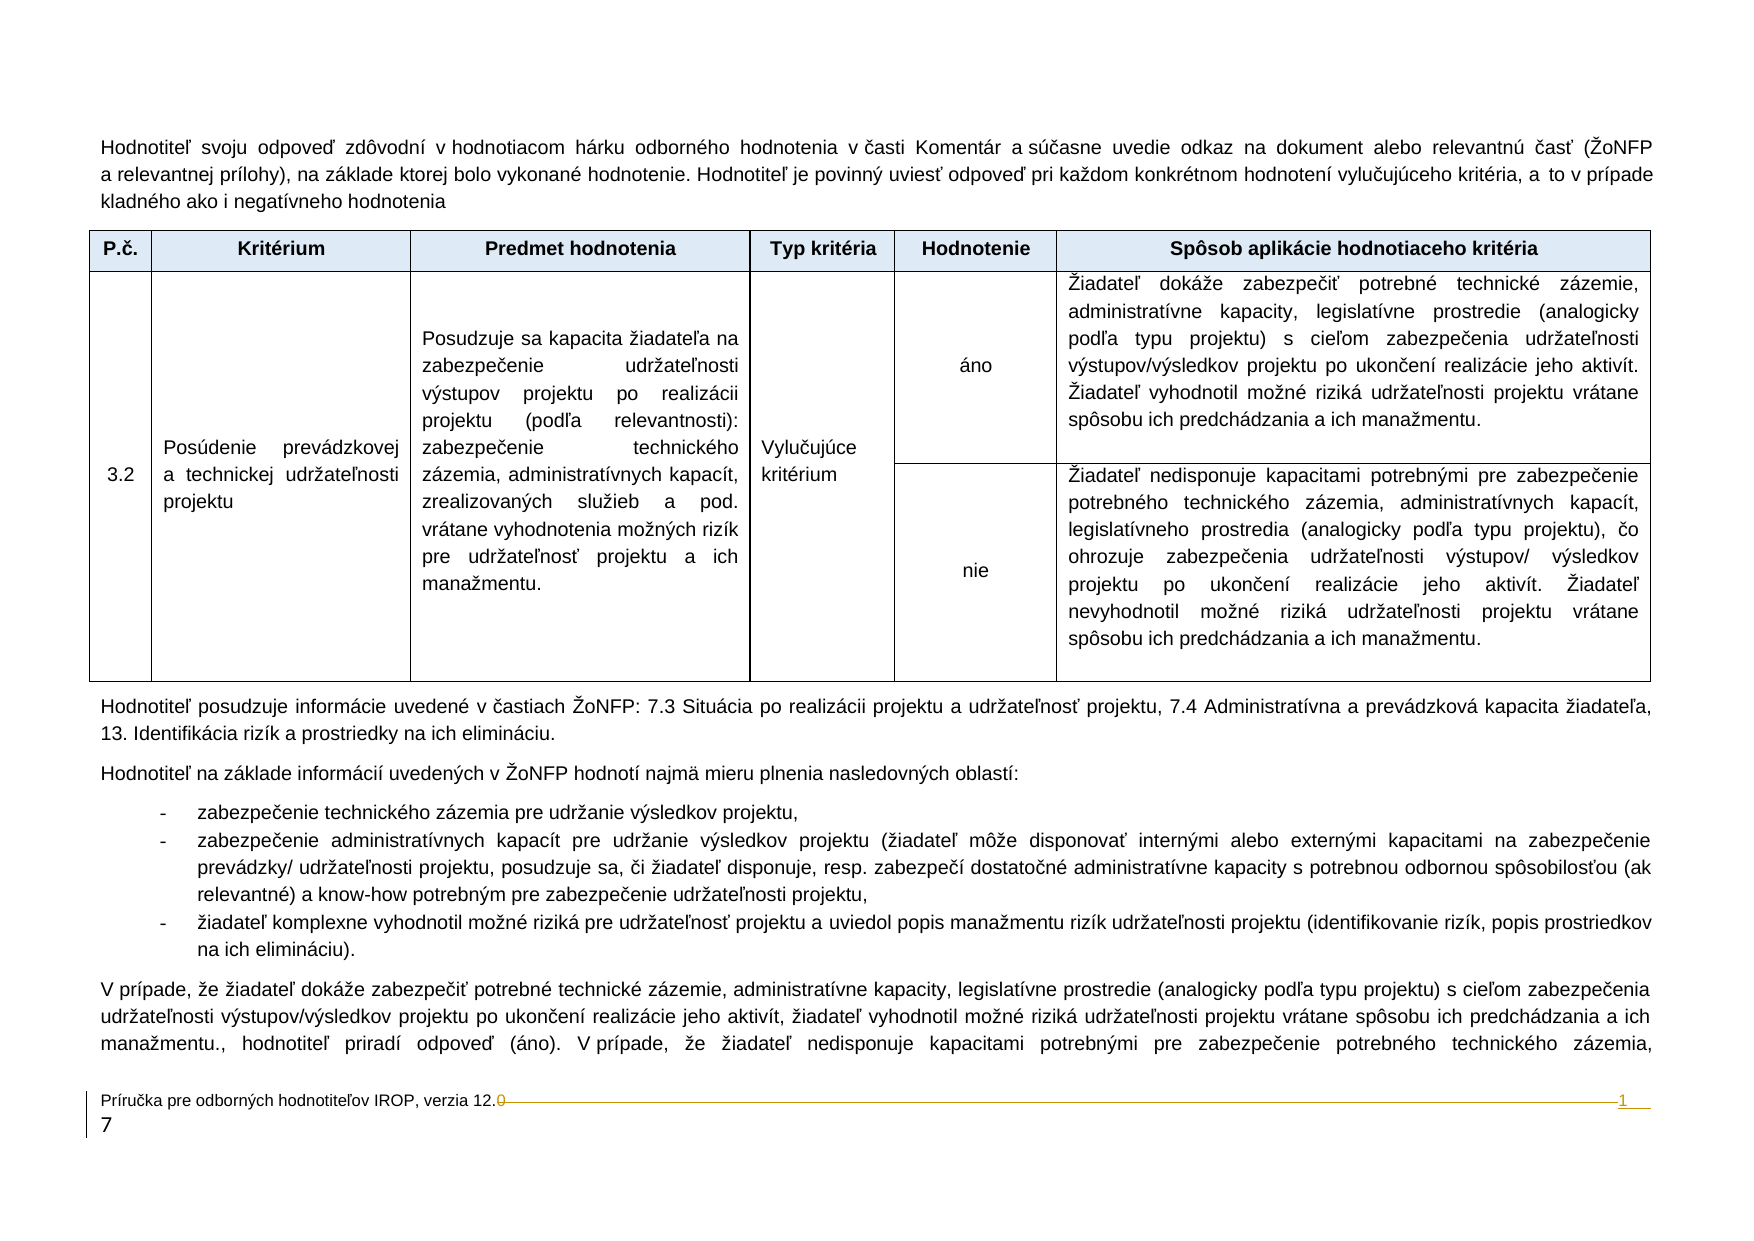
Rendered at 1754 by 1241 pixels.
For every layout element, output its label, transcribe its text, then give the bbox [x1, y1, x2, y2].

table_cell áno [895, 272, 1056, 463]
table_header Typ kritéria [751, 231, 894, 271]
table_header Kritérium [152, 231, 410, 271]
text Hodnotiteľ na základe informácií uvedených v ŽoNFP hodnotí najmä mieru plnenia nasledovných oblastí: [100, 762, 1654, 784]
table_cell Posúdenie prevádzkovej a technickej udržateľnosti projektu [152, 272, 410, 681]
table_cell Vylučujúce kritérium [751, 272, 894, 681]
text Hodnotiteľ svoju odpoveď zdôvodní v hodnotiacom hárku odborného hodnotenia v časti Komentár a súčasne uvedie odkaz na dokument alebo relevantnú časť (ŽoNFP a relevantnej prílohy), na základe ktorej bolo vykonané hodnotenie. Hodnotiteľ je povinný uviesť odpoveď pri každom konkrétnom hodnotení vylučujúceho kritéria, a to v prípade kladného ako i negatívneho hodnotenia [100, 136, 1653, 213]
table_cell 3.2 [90, 272, 151, 681]
table_header P.č. [90, 231, 151, 271]
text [100, 978, 1653, 1055]
table_cell nie [895, 464, 1056, 681]
list zabezpečenie administratívnych kapacít pre udržanie výsledkov projektu (žiadateľ môže disponovať internými alebo externými kapacitami na zabezpečenie prevádzky/ udržateľnosti projektu, posudzuje sa, či žiadateľ disponuje, resp. zabezpečí dostatočné administratívne kapacity s potrebnou odbornou spôsobilosťou (ak relevantné) a know-how potrebným pre zabezpečenie udržateľnosti projektu, [159, 829, 1653, 906]
text Hodnotiteľ posudzuje informácie uvedené v častiach ŽoNFP: 7.3 Situácia po realizácii projektu a udržateľnosť projektu, 7.4 Administratívna a prevádzková kapacita žiadateľa, 13. Identifikácia rizík a prostriedky na ich elimináciu. [100, 695, 1653, 744]
table_cell Posudzuje sa kapacita žiadateľa na zabezpečenie udržateľnosti výstupov projektu po realizácii projektu (podľa relevantnosti): zabezpečenie technického zázemia, administratívnych kapacít, zrealizovaných služieb a pod. vrátane vyhodnotenia možných rizík pre udržateľnosť projektu a ich manažmentu. [411, 272, 749, 681]
list zabezpečenie technického zázemia pre udržanie výsledkov projektu, [159, 801, 1653, 824]
table_cell Žiadateľ dokáže zabezpečiť potrebné technické zázemie, administratívne kapacity, legislatívne prostredie (analogicky podľa typu projektu) s cieľom zabezpečenia udržateľnosti výstupov/výsledkov projektu po ukončení realizácie jeho aktivít. Žiadateľ vyhodnotil možné riziká udržateľnosti projektu vrátane spôsobu ich predchádzania a ich manažmentu. [1057, 272, 1650, 463]
table_header Spôsob aplikácie hodnotiaceho kritéria [1057, 231, 1650, 271]
list žiadateľ komplexne vyhodnotil možné riziká pre udržateľnosť projektu a uviedol popis manažmentu rizík udržateľnosti projektu (identifikovanie rizík, popis prostriedkov na ich elimináciu). [159, 911, 1653, 961]
table_header Hodnotenie [895, 231, 1056, 271]
table_cell Žiadateľ nedisponuje kapacitami potrebnými pre zabezpečenie potrebného technického zázemia, administratívnych kapacít, legislatívneho prostredia (analogicky podľa typu projektu), čo ohrozuje zabezpečenia udržateľnosti výstupov/ výsledkov projektu po ukončení realizácie jeho aktivít. Žiadateľ nevyhodnotil možné riziká udržateľnosti projektu vrátane spôsobu ich predchádzania a ich manažmentu. [1057, 464, 1650, 681]
table_header Predmet hodnotenia [411, 231, 749, 271]
